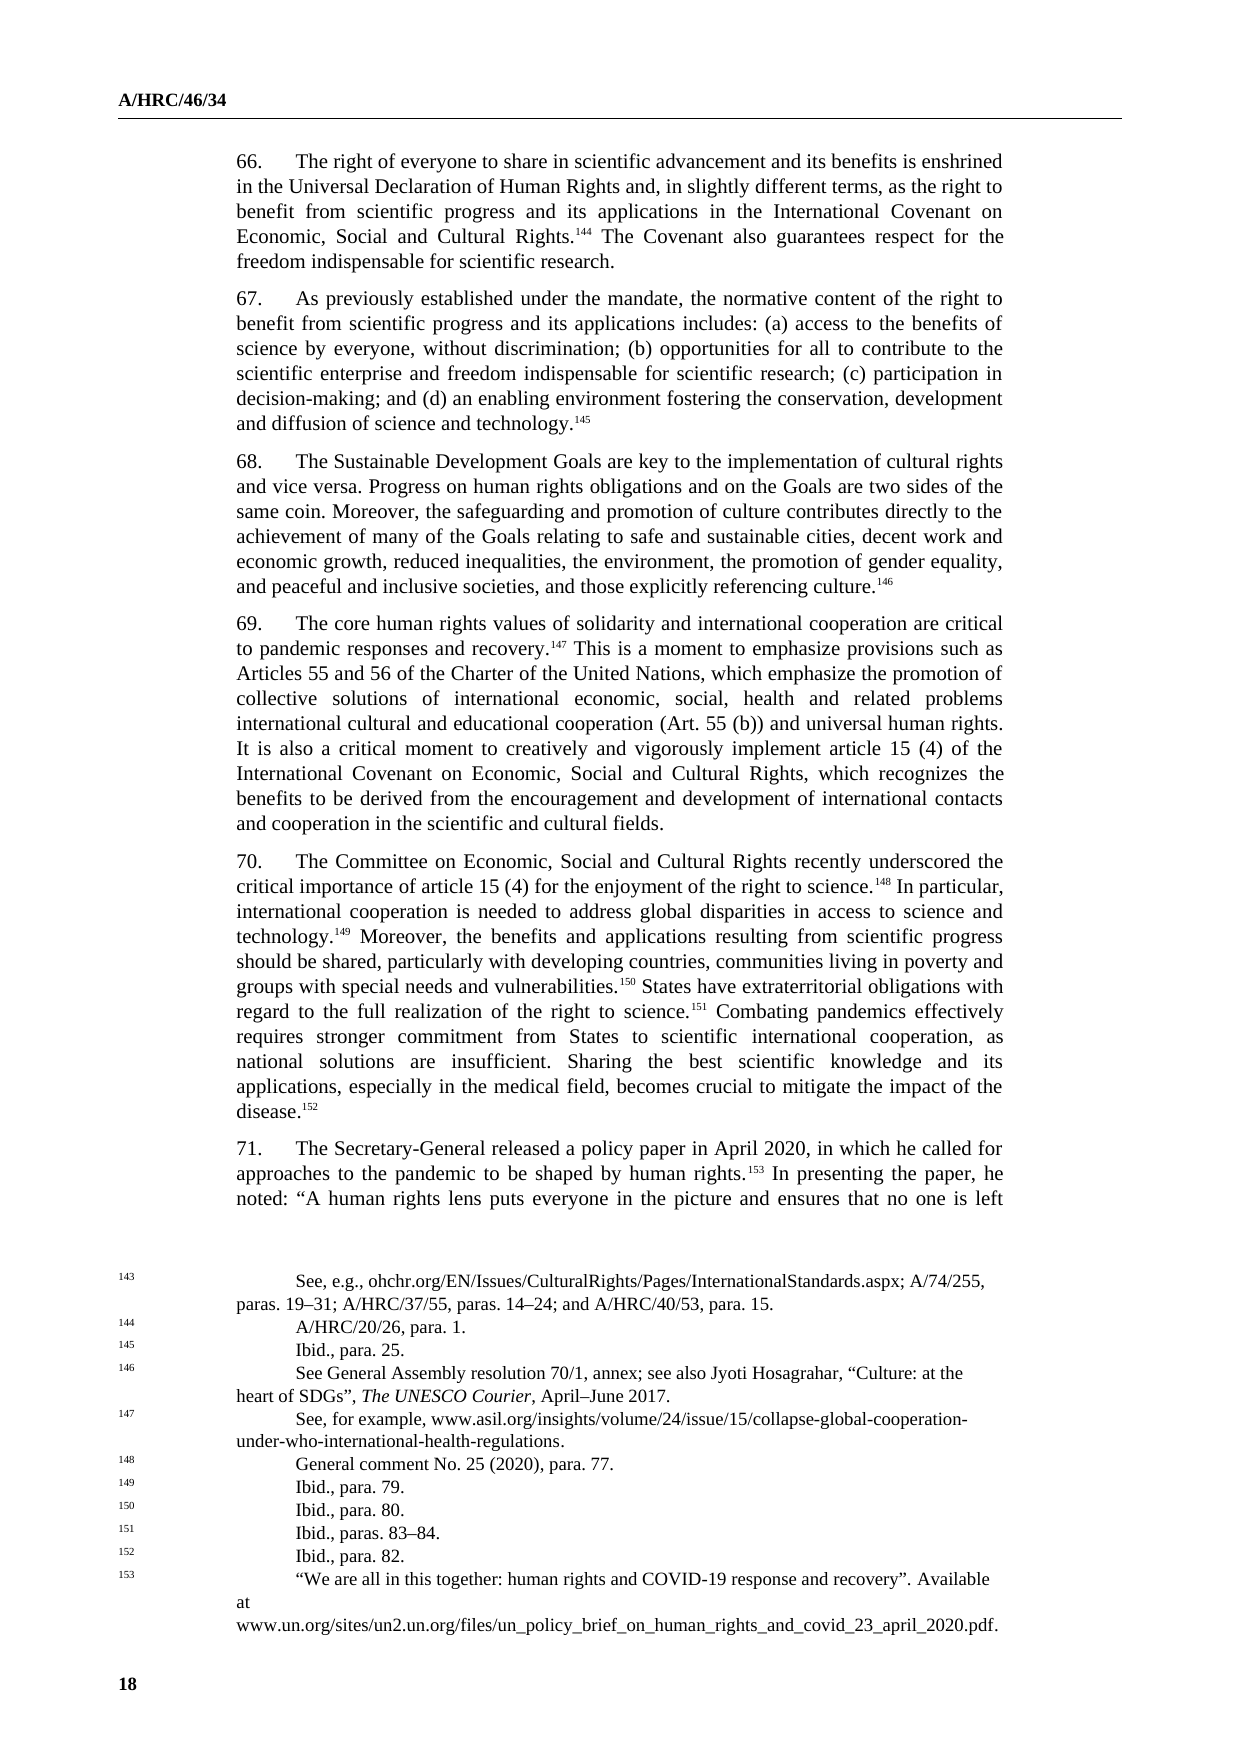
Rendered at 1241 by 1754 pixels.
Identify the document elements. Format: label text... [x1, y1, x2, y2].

text 66. The right of everyone to share in scientific advancement and its benefits is enshrined in the Universal Declaration of Human Rights and, in slightly different terms, as the right to benefit from scientific progress and its applications in the International Covenant on Economic, Social and Cultural Rights. The Covenant also guarantees respect for the freedom indispensable for scientific research. [236, 148, 1004, 273]
text 70. The Committee on Economic, Social and Cultural Rights recently underscored the critical importance of article 15 (4) for the enjoyment of the right to science. In particular, international cooperation is needed to address global disparities in access to science and technology. Moreover, the benefits and applications resulting from scientific progress should be shared, particularly with developing countries, communities living in poverty and groups with special needs and vulnerabilities. States have extraterritorial obligations with regard to the full realization of the right to science. Combating pandemics effectively requires stronger commitment from States to scientific international cooperation, as national solutions are insufficient. Sharing the best scientific knowledge and its applications, especially in the medical field, becomes crucial to mitigate the impact of the disease. [236, 923, 1004, 1123]
text 67. As previously established under the mandate, the normative content of the right to benefit from scientific progress and its applications includes: (a) access to the benefits of science by everyone, without discrimination; (b) opportunities for all to contribute to the scientific enterprise and freedom indispensable for scientific research; (c) participation in decision-making; and (d) an enabling environment fostering the conservation, development and diffusion of science and technology. [236, 285, 1004, 435]
text 69. The core human rights values of solidarity and international cooperation are critical to pandemic responses and recovery. This is a moment to emphasize provisions such as Articles 55 and 56 of the Charter of the United Nations, which emphasize the promotion of collective solutions of international economic, social, health and related problems international cultural and educational cooperation (Art. 55 (b)) and universal human rights. It is also a critical moment to creatively and vigorously implement article 15 (4) of the International Covenant on Economic, Social and Cultural Rights, which recognizes the benefits to be derived from the encouragement and development of international contacts and cooperation in the scientific and cultural fields. [236, 610, 1004, 786]
text 71. The Secretary-General released a policy paper in April 2020, in which he called for approaches to the pandemic to be shaped by human rights. In presenting the paper, he noted: “A human rights lens puts everyone in the picture and ensures that no one is left behind.” While cultural rights are not specifically discussed in the paper, the Secretary-General noted in particular that the crisis posed “cultural threats to indigenous peoples”. The addition of cultural rights to the paper’s important emphasis on the role of economic and social rights in creating crisis resilience is essential. [236, 1135, 1004, 1210]
text 68. The Sustainable Development Goals are key to the implementation of cultural rights and vice versa. Progress on human rights obligations and on the Goals are two sides of the same coin. Moreover, the safeguarding and promotion of culture contributes directly to the achievement of many of the Goals relating to safe and sustainable cities, decent work and economic growth, reduced inequalities, the environment, the promotion of gender equality, and peaceful and inclusive societies, and those explicitly referencing culture. [236, 448, 1004, 598]
